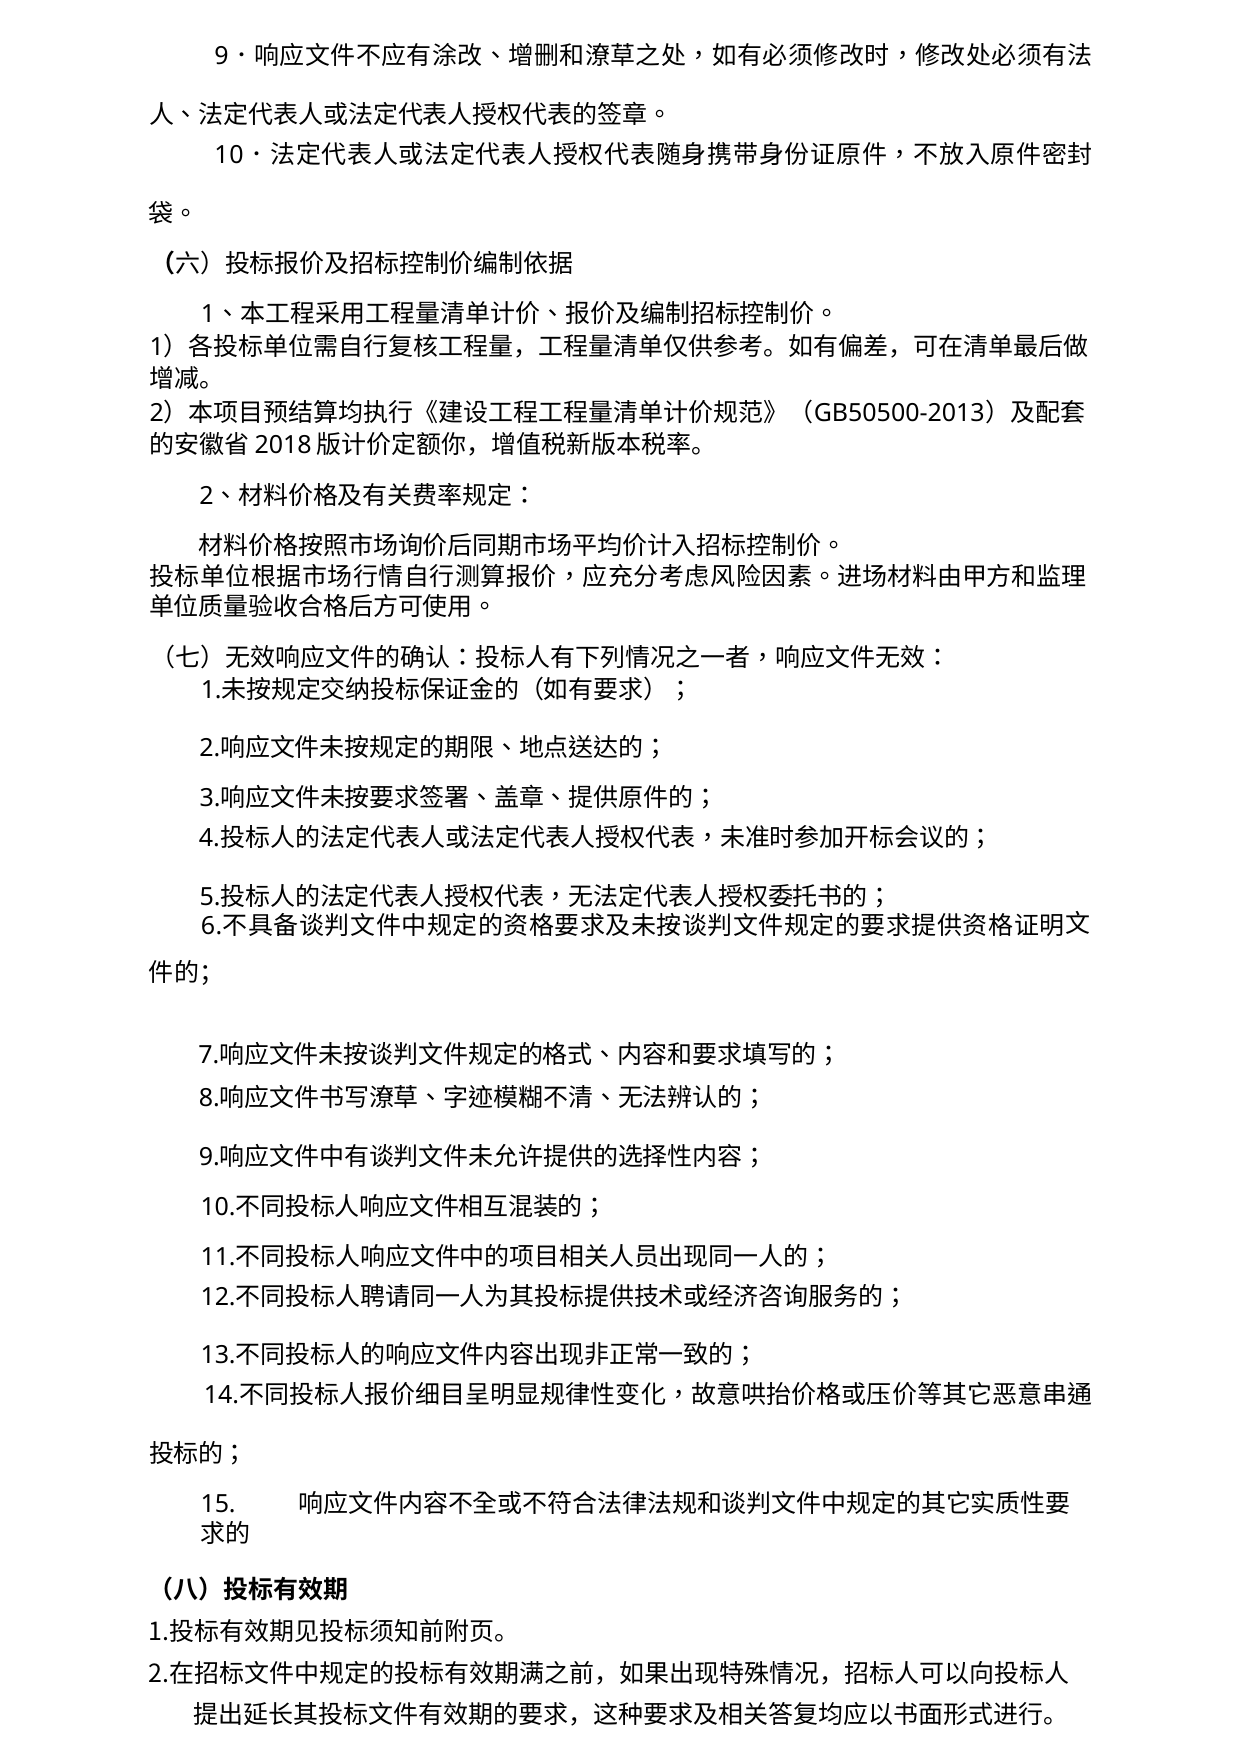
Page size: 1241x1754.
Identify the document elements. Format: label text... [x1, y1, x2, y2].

text 7.响应文件未按谈判文件规定的格式、内容和要求填写的； [148, 1024, 1092, 1073]
text 10.不同投标人响应文件相互混装的； [200, 1191, 1092, 1222]
text 投标的； [149, 1437, 1092, 1468]
text 12.不同投标人聘请同一人为其投标提供技术或经济咨询服务的； [200, 1290, 1092, 1339]
text 6.不具备谈判文件中规定的资格要求及未按谈判文件规定的要求提供资格证明文件的； [148, 919, 1092, 1016]
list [148, 1649, 1092, 1732]
list （八）投标有效期 [148, 1566, 1092, 1607]
list 响应文件内容不全或不符合法律法规和谈判文件中规定的其它实质性要求的 [200, 1487, 1092, 1549]
text 13.不同投标人的响应文件内容出现非正常一致的； [200, 1339, 1092, 1370]
text （六）投标报价及招标控制价编制依据 [150, 248, 1092, 279]
text 1、本工程采用工程量清单计价、报价及编制招标控制价。 [201, 298, 1092, 329]
text 8.响应文件书写潦草、字迹模糊不清、无法辨认的； [199, 1092, 1092, 1141]
text 10．法定代表人或法定代表人授权代表随身携带身份证原件，不放入原件密封 [148, 148, 1092, 197]
text 1.未按规定交纳投标保证金的（如有要求）； [201, 683, 1092, 732]
text 9．响应文件不应有涂改、增删和潦草之处，如有必须修改时，修改处必须有法 [148, 50, 1092, 98]
text 14.不同投标人报价细目呈明显规律性变化，故意哄抬价格或压价等其它恶意串通 [148, 1389, 1092, 1437]
text 材料价格按照市场询价后同期市场平均价计入招标控制价。 [199, 530, 1092, 561]
text 2.响应文件未按规定的期限、地点送达的； [199, 732, 1092, 763]
text 2）本项目预结算均执行《建设工程工程量清单计价规范》（GB50500-2013）及配套的安徽省2018版计价定额你，增值税新版本税率。 [149, 395, 1092, 461]
text 3.响应文件未按要求签署、盖章、提供原件的； [199, 782, 1092, 813]
text 投标单位根据市场行情自行测算报价，应充分考虑风险因素。进场材料由甲方和监理单位质量验收合格后方可使用。 [149, 561, 1092, 623]
text 1）各投标单位需自行复核工程量，工程量清单仅供参考。如有偏差，可在清单最后做增减。 [149, 329, 1092, 395]
list 1.投标有效期见投标须知前附页。 [148, 1607, 1092, 1649]
text 4.投标人的法定代表人或法定代表人授权代表，未准时参加开标会议的； [199, 832, 1092, 880]
text 11.不同投标人响应文件中的项目相关人员出现同一人的； [200, 1240, 1092, 1271]
text （七）无效响应文件的确认：投标人有下列情况之一者，响应文件无效： [150, 642, 1092, 673]
text 2、材料价格及有关费率规定： [199, 480, 1092, 511]
text 5.投标人的法定代表人授权代表，无法定代表人授权委托书的； [199, 881, 1092, 911]
text 9.响应文件中有谈判文件未允许提供的选择性内容； [199, 1141, 1092, 1171]
text 袋。 [149, 197, 1092, 228]
text 人、法定代表人或法定代表人授权代表的签章。 [149, 98, 1092, 129]
